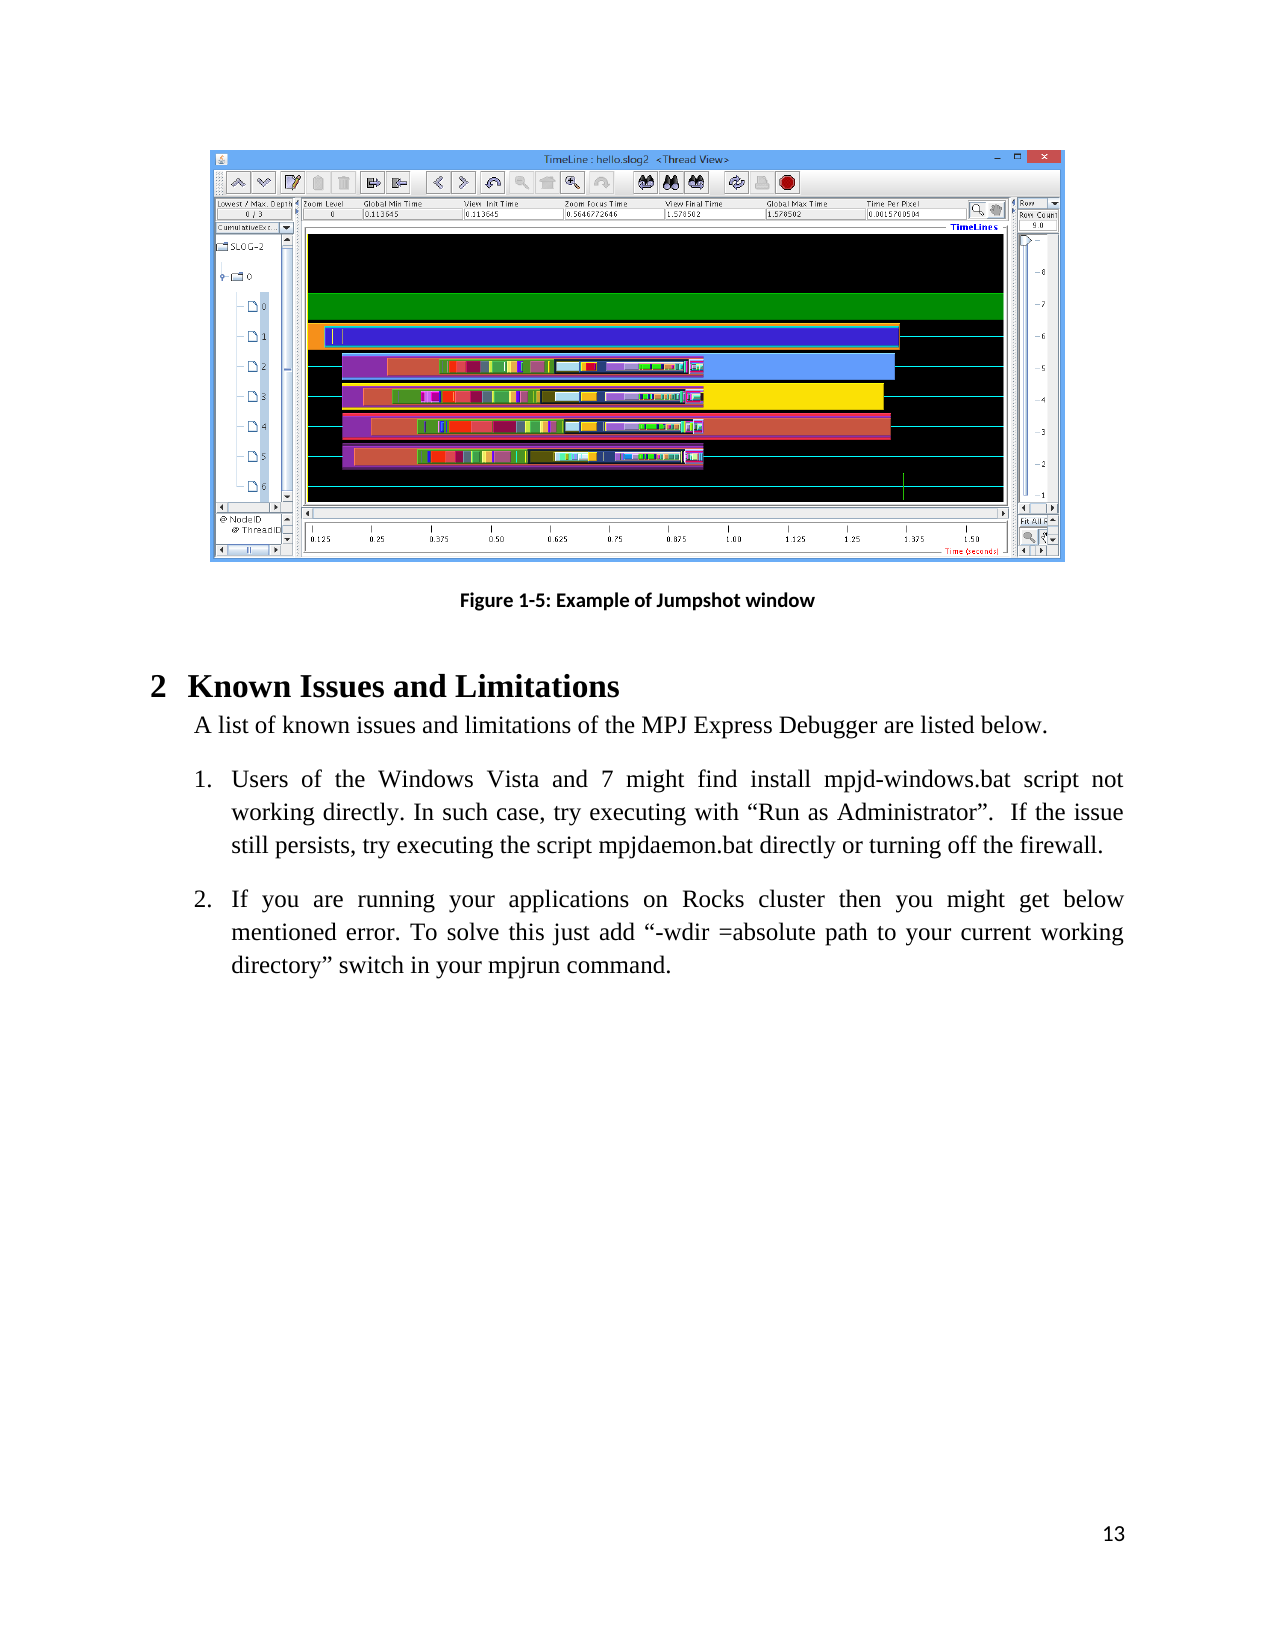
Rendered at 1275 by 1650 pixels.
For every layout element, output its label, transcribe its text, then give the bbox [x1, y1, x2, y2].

list If you are running your applications on Rocks cluster then you might get below mentioned error. To solve this just add “-wdir =absolute path to your current working directory” switch in your mpjrun command. [194, 884, 1125, 978]
text A list of known issues and limitations of the MPJ Express Debugger are listed below. [194, 710, 1125, 739]
list Users of the Windows Vista and 7 might find install mpjd-windows.bat script not working directly. In such case, try executing with “Run as Administrator”. If the issue still persists, try executing the script mpjdaemon.bat directly or turning off the firewall. [194, 764, 1125, 859]
subtitle Known Issues and Limitations [150, 666, 1125, 704]
picture [210, 150, 1065, 562]
